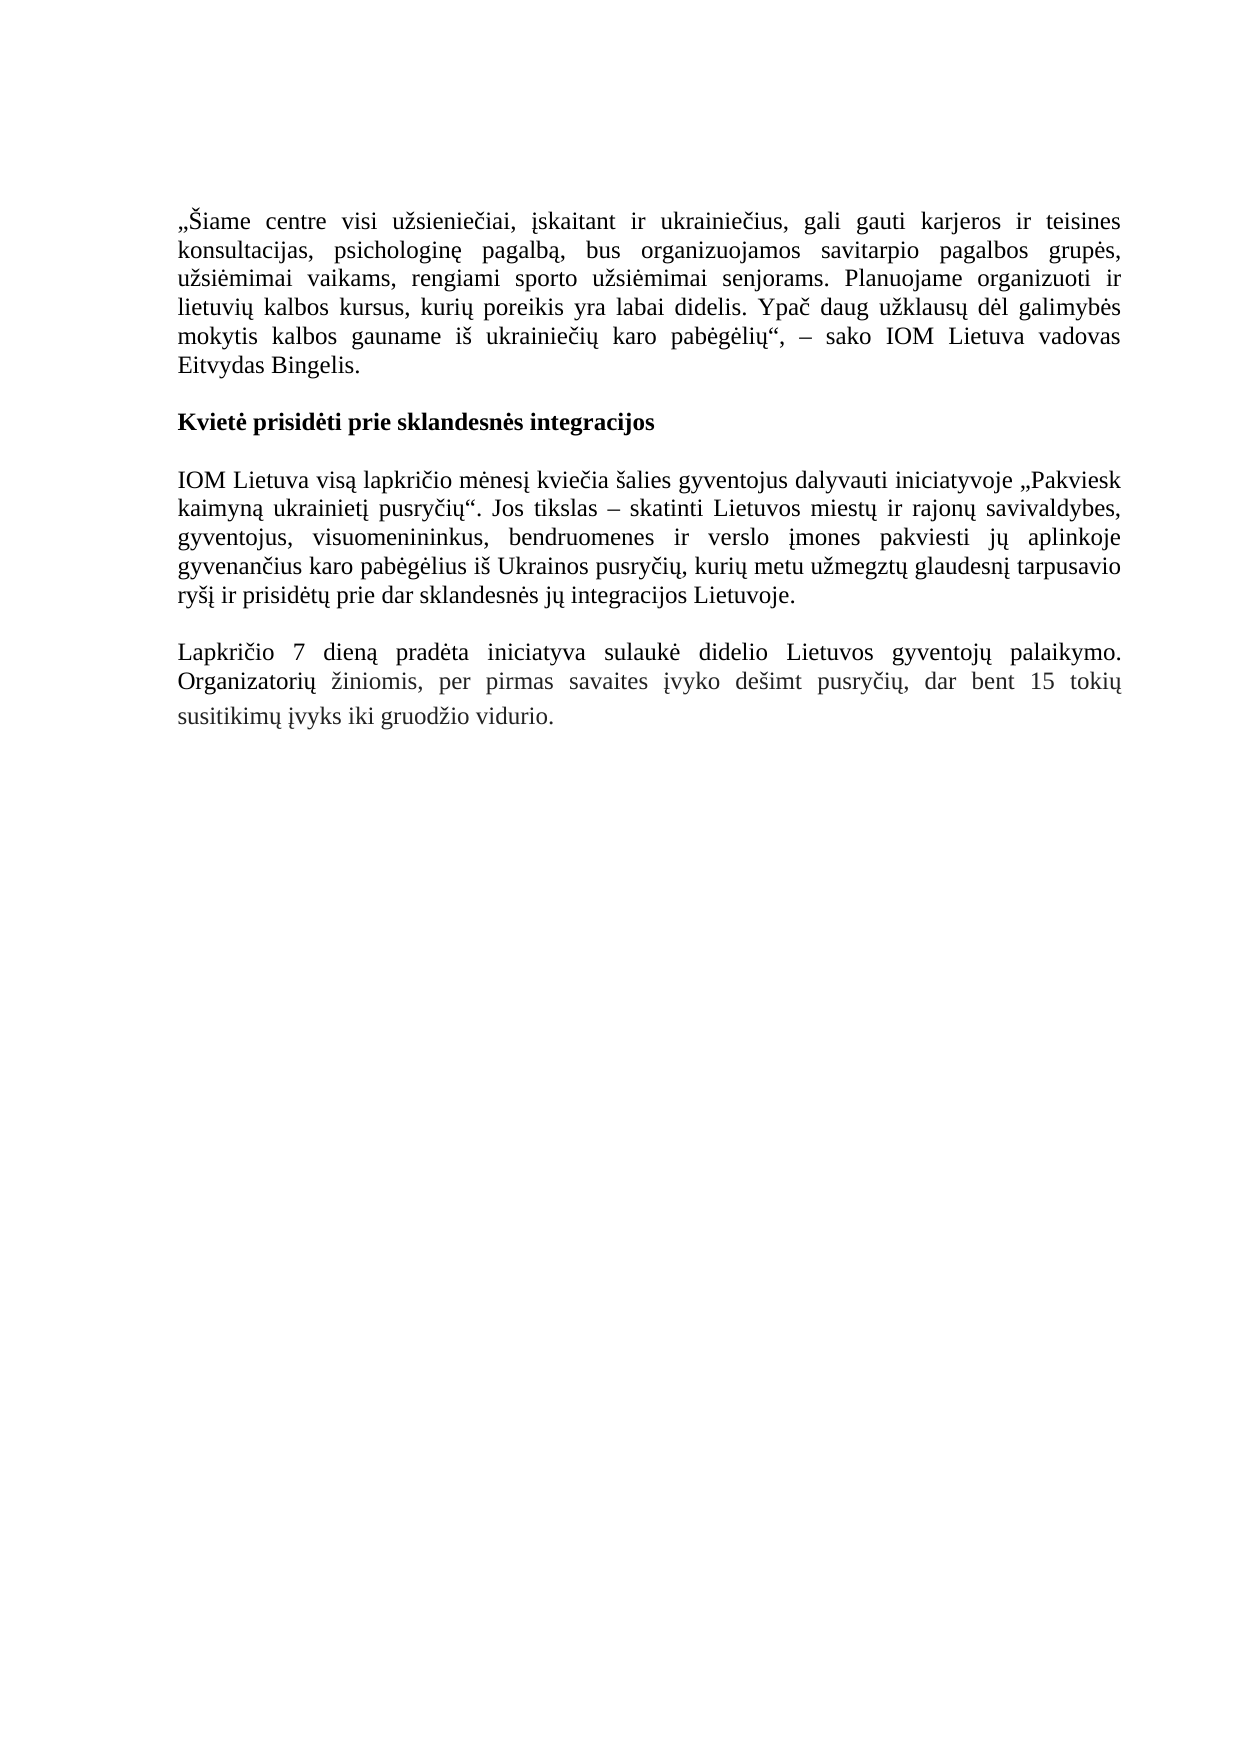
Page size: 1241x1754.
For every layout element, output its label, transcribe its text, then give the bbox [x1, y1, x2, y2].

text IOM Lietuva visą lapkričio mėnesį kviečia šalies gyventojus dalyvauti iniciatyvoje „Pakviesk kaimyną ukrainietį pusryčių“. Jos tikslas – skatinti Lietuvos miestų ir rajonų savivaldybes, gyventojus, visuomenininkus, bendruomenes ir verslo įmones pakviesti jų aplinkoje gyvenančius karo pabėgėlius iš Ukrainos pusryčių, kurių metu užmegztų glaudesnį tarpusavio ryšį ir prisidėtų prie dar sklandesnės jų integracijos Lietuvoje. [177, 465, 1122, 608]
text „Šiame centre visi užsieniečiai, įskaitant ir ukrainiečius, gali gauti karjeros ir teisines konsultacijas, psichologinę pagalbą, bus organizuojamos savitarpio pagalbos grupės, užsiėmimai vaikams, rengiami sporto užsiėmimai senjorams. Planuojame organizuoti ir lietuvių kalbos kursus, kurių poreikis yra labai didelis. Ypač daug užklausų dėl galimybės mokytis kalbos gauname iš ukrainiečių karo pabėgėlių“, – sako IOM Lietuva vadovas Eitvydas Bingelis. [177, 206, 1122, 378]
text Lapkričio 7 dieną pradėta iniciatyva sulaukė didelio Lietuvos gyventojų palaikymo. Organizatorių žiniomis, per pirmas savaites įvyko dešimt pusryčių, dar bent 15 tokių susitikimų įvyks iki gruodžio vidurio. [177, 637, 1122, 733]
text Kvietė prisidėti prie sklandesnės integracijos [177, 407, 1122, 436]
